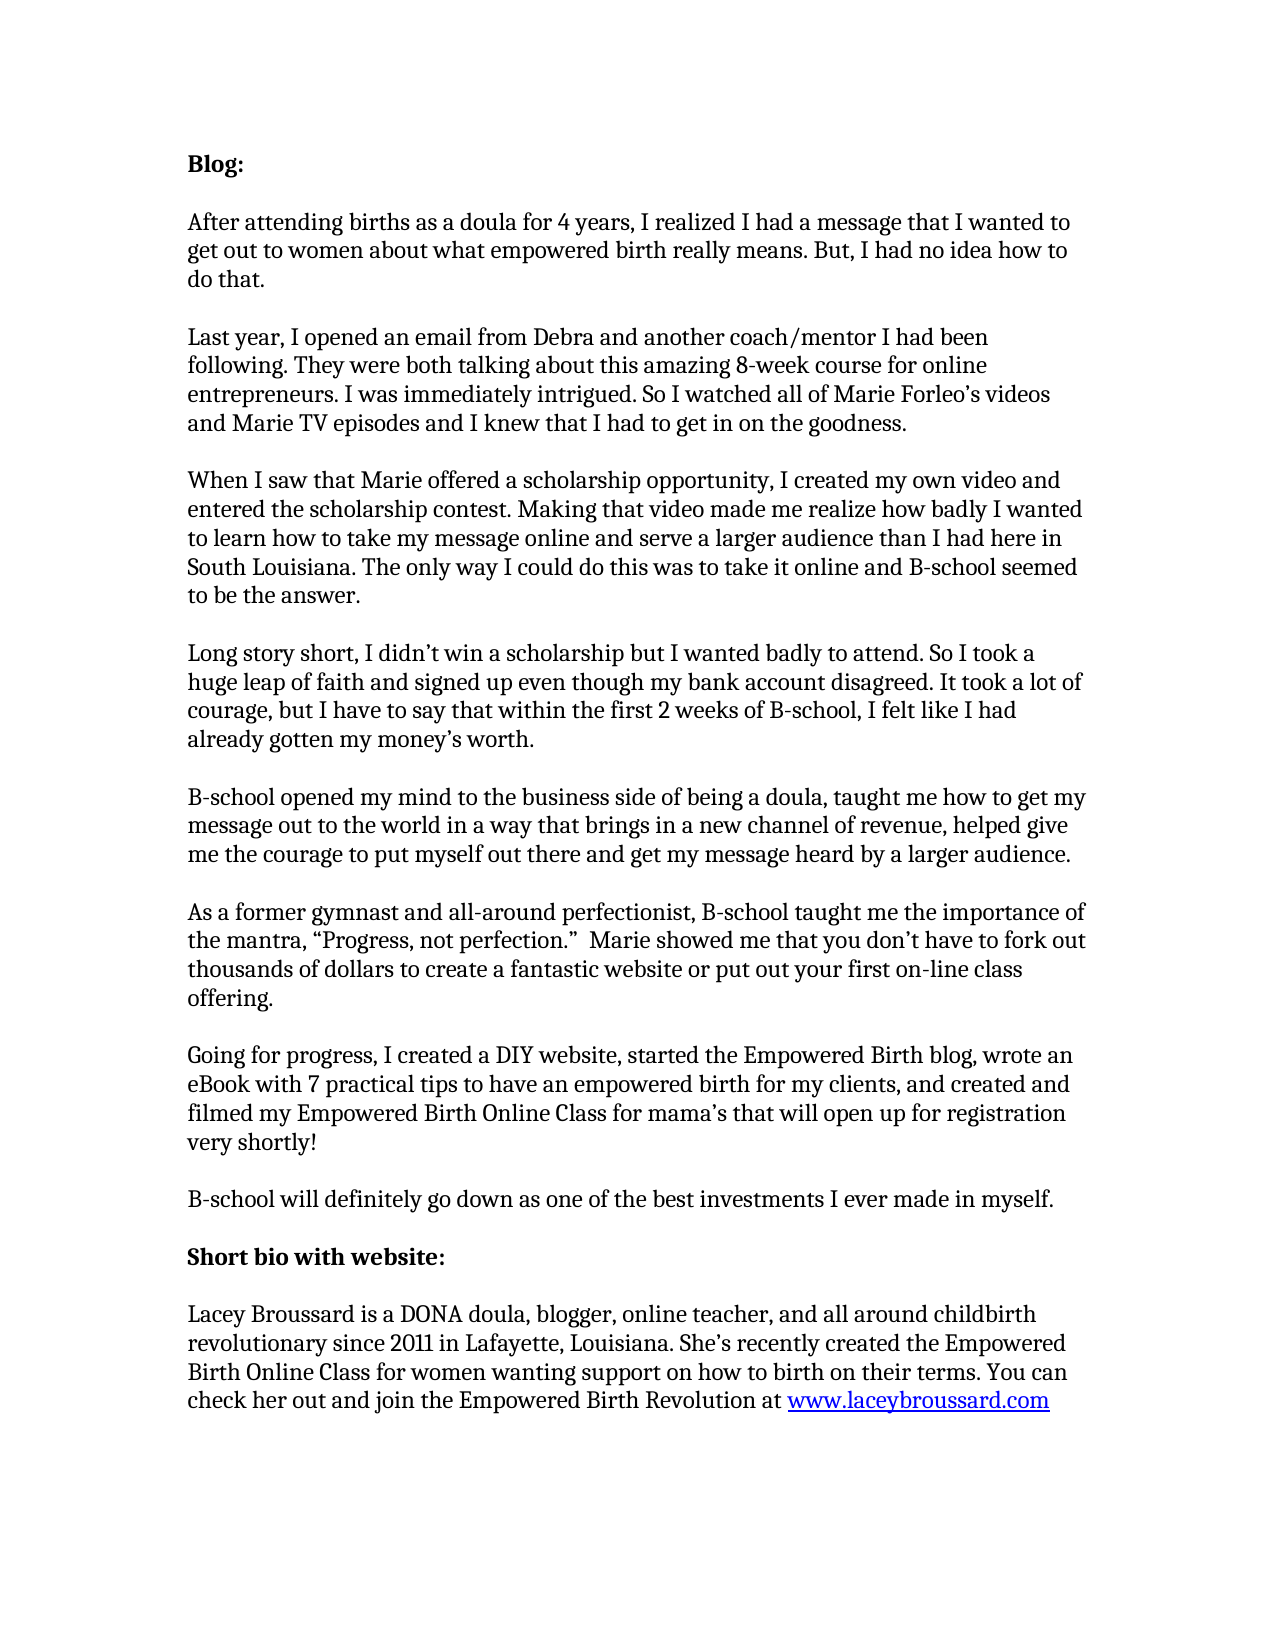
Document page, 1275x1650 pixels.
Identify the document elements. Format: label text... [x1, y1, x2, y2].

text When I saw that Marie offered a scholarship opportunity, I created my own video and entered the scholarship contest. Making that video made me realize how badly I wanted to learn how to take my message online and serve a larger audience than I had here in South Louisiana. The only way I could do this was to take it online and B-school seemed to be the answer. [187, 466, 1087, 610]
text As a former gymnast and all-around perfectionist, B-school taught me the importance of the mantra, “Progress, not perfection.” Marie showed me that you don’t have to fork out thousands of dollars to create a fantastic website or put out your first on-line class offering. [187, 897, 1087, 1012]
text Going for progress, I created a DIY website, started the Empowered Birth blog, wrote an eBook with 7 practical tips to have an empowered birth for my clients, and created and filmed my Empowered Birth Online Class for mama’s that will open up for registration very shortly! [187, 1041, 1087, 1156]
text B-school opened my mind to the business side of being a doula, taught me how to get my message out to the world in a way that brings in a new channel of revenue, helped give me the courage to put myself out there and get my message heard by a larger audience. [187, 782, 1087, 869]
text Lacey Broussard is a DONA doula, blogger, online teacher, and all around childbirth revolutionary since 2011 in Lafayette, Louisiana. She’s recently created the Empowered Birth Online Class for women wanting support on how to birth on their terms. You can check her out and join the Empowered Birth Revolution at www.laceybroussard.com [187, 1300, 1087, 1415]
text Blog: [187, 150, 1087, 179]
text After attending births as a doula for 4 years, I realized I had a message that I wanted to get out to women about what empowered birth really means. But, I had no idea how to do that. [187, 207, 1087, 294]
text Last year, I opened an email from Debra and another coach/mentor I had been following. They were both talking about this amazing 8-week course for online entrepreneurs. I was immediately intrigued. So I watched all of Marie Forleo’s videos and Marie TV episodes and I knew that I had to get in on the goodness. [187, 322, 1087, 437]
text B-school will definitely go down as one of the best investments I ever made in myself. [187, 1185, 1087, 1214]
text Short bio with website: [187, 1242, 1087, 1271]
text Long story short, I didn’t win a scholarship but I wanted badly to attend. So I took a huge leap of faith and signed up even though my bank account disagreed. It took a lot of courage, but I have to say that within the first 2 weeks of B-school, I felt like I had already gotten my money’s worth. [187, 639, 1087, 754]
